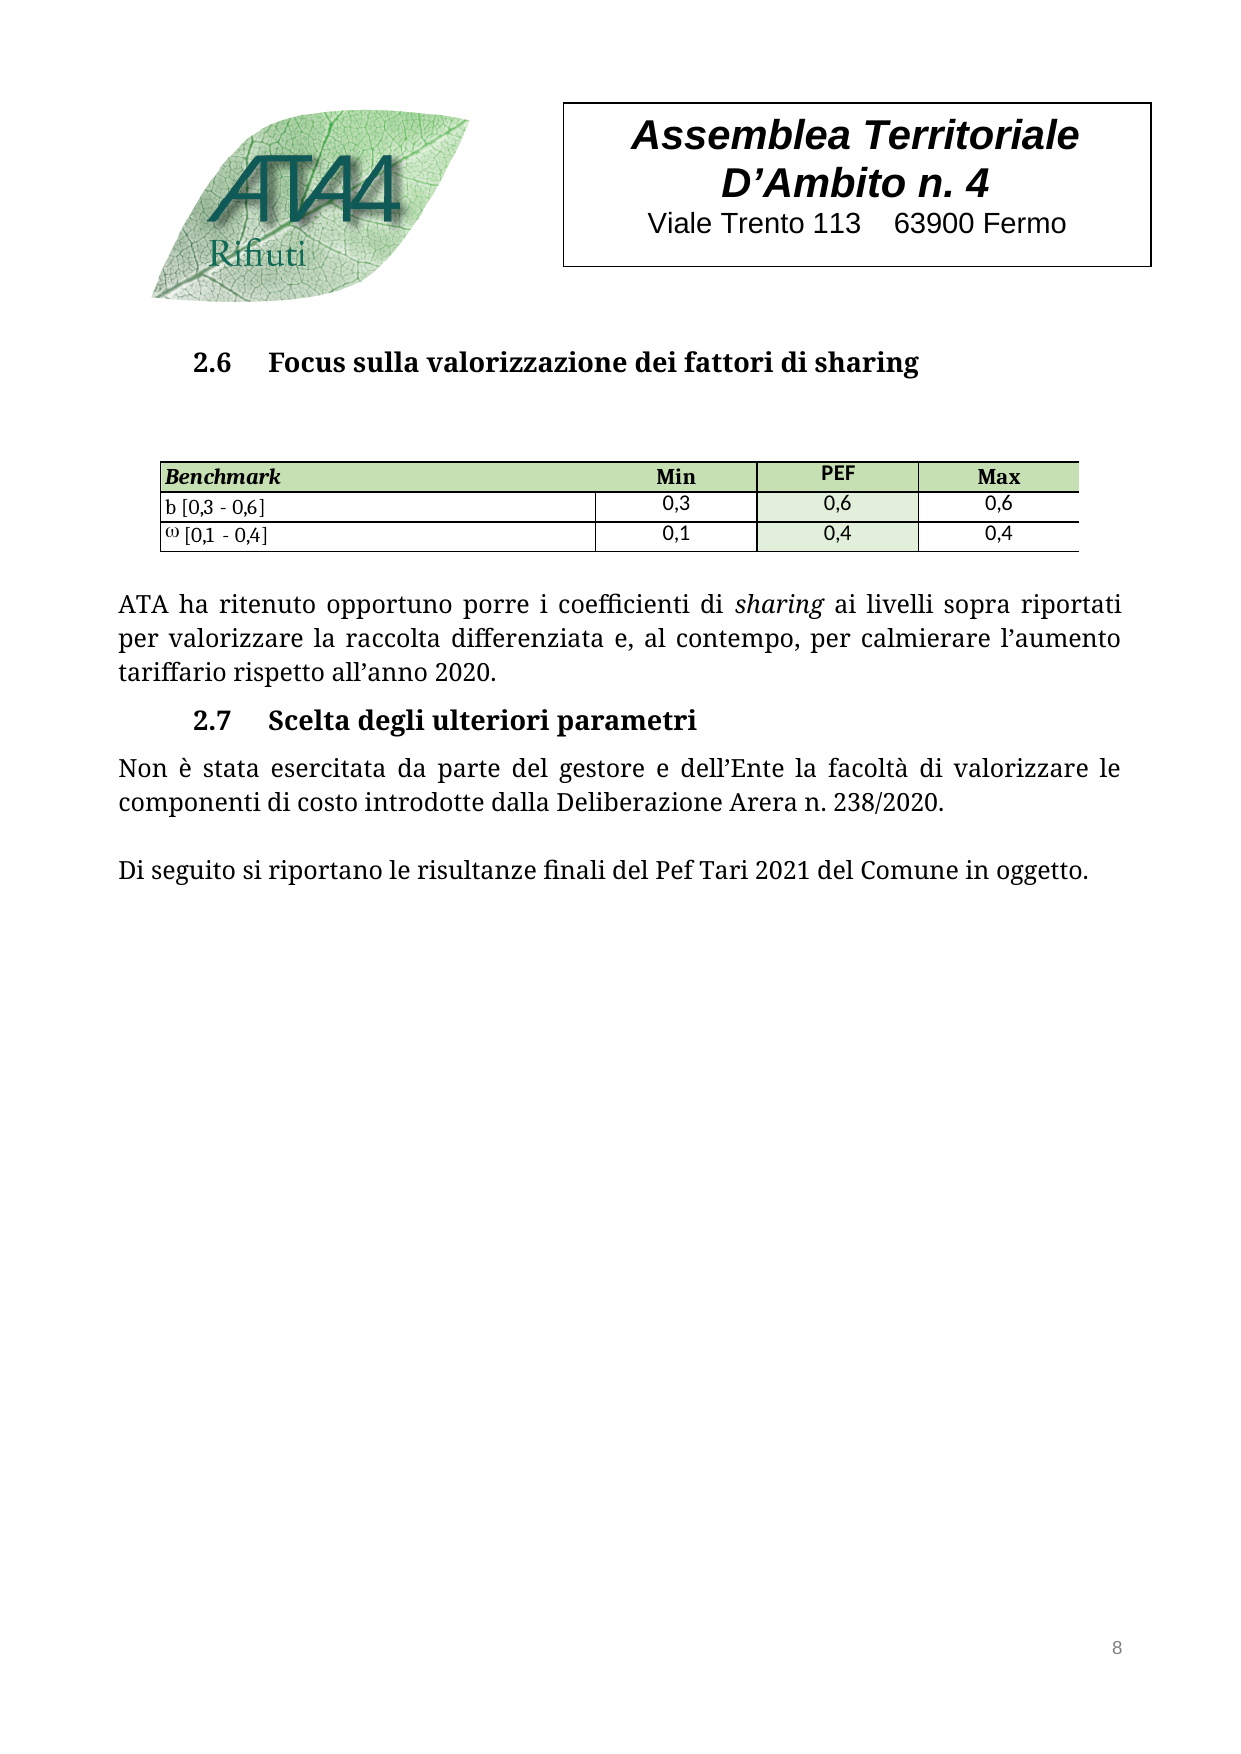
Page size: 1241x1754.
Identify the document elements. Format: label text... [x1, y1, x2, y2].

subtitle Scelta degli ulteriori parametri [193, 701, 1122, 738]
subtitle Focus sulla valorizzazione dei fattori di sharing [193, 344, 1122, 381]
text Non è stata esercitata da parte del gestore e dell’Ente la facoltà di valorizzare le componenti di costo introdotte dalla Deliberazione Arera n. 238/2020. [118, 751, 1122, 819]
text Di seguito si riportano le risultanze finali del Pef Tari 2021 del Comune in oggetto. [118, 853, 1122, 887]
text ATA ha ritenuto opportuno porre i coefficienti di sharing ai livelli sopra riportati per valorizzare la raccolta differenziata e, al contempo, per calmierare l’aumento tariffario rispetto all’anno 2020. [118, 587, 1122, 689]
